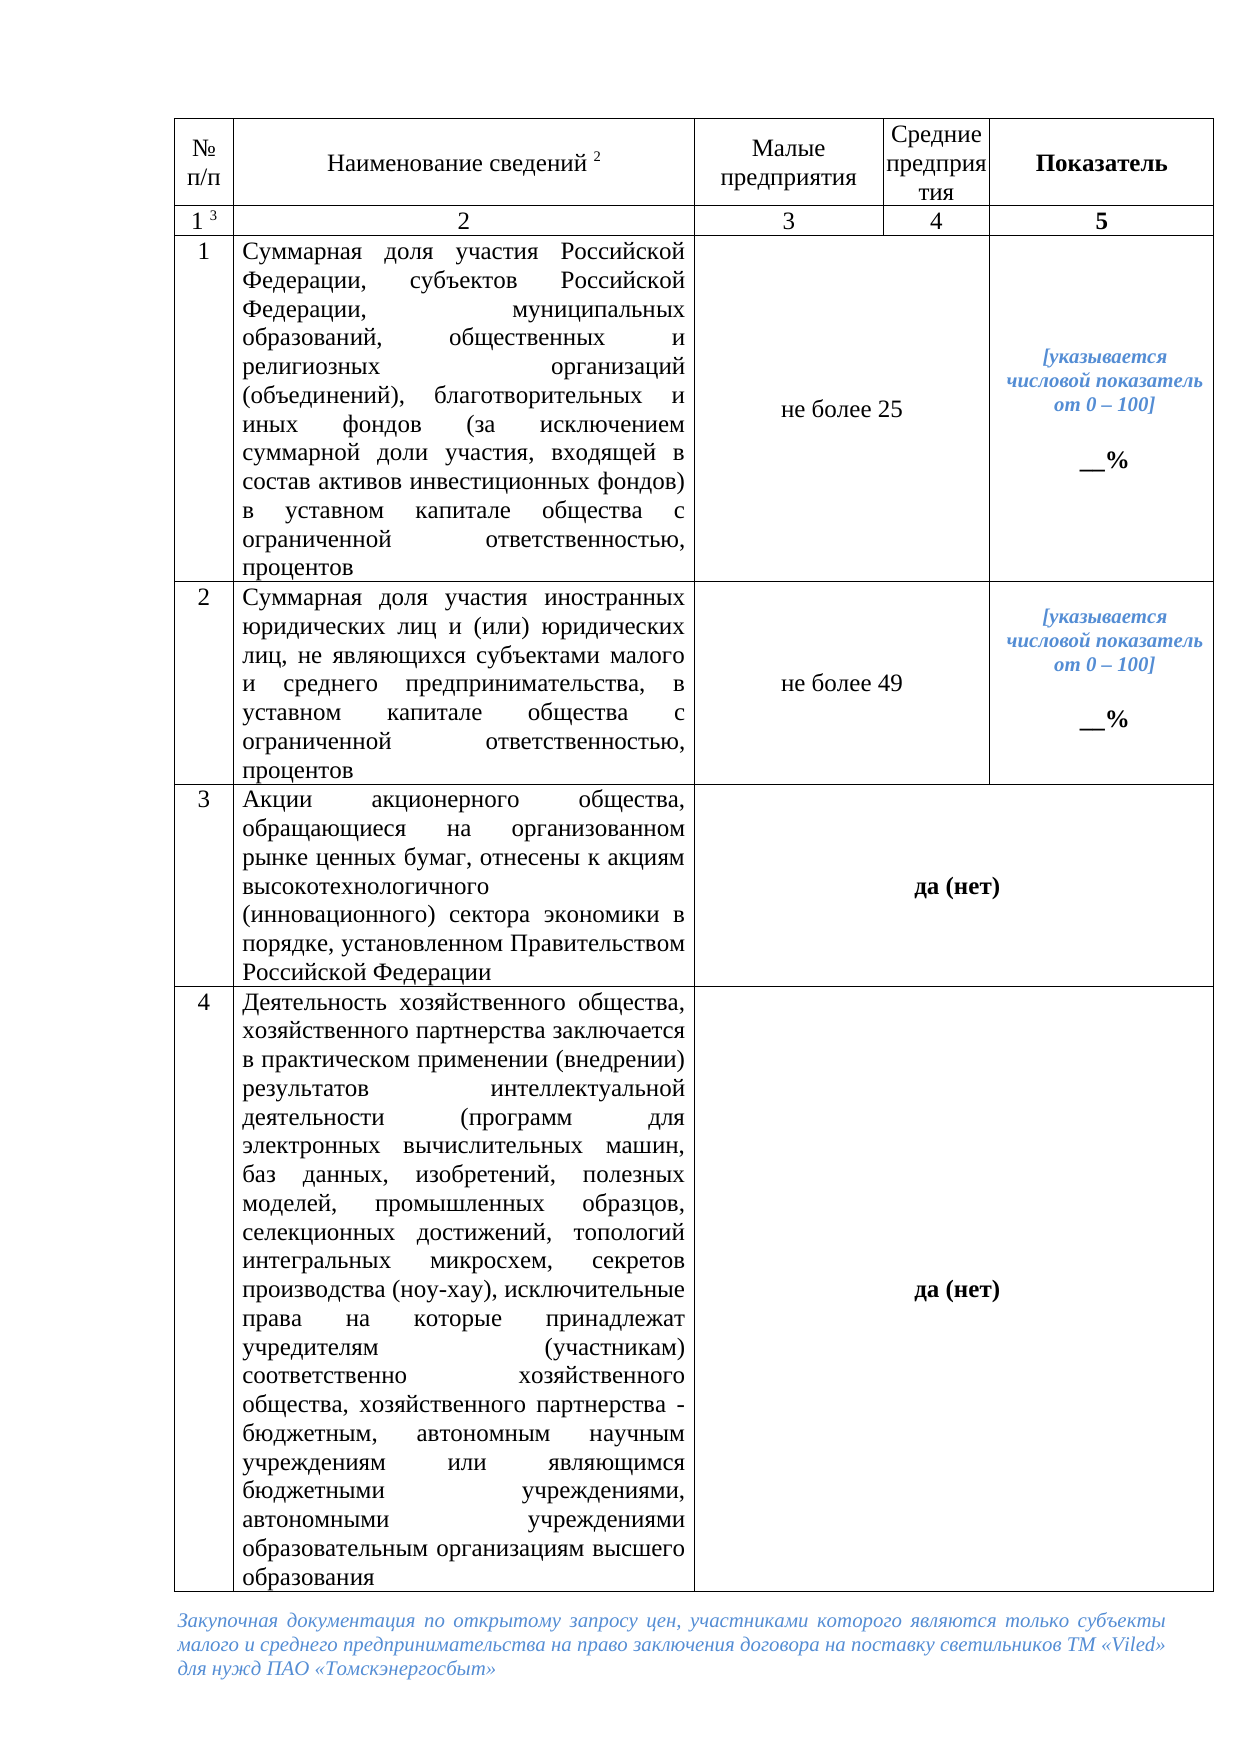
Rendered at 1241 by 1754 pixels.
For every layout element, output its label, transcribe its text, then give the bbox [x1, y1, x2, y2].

table_cell 4 [884, 206, 989, 235]
table_header № п/п [175, 119, 233, 205]
table_cell [указывается числовой показатель от 0 – 100] __% [990, 236, 1213, 581]
table_cell Акции акционерного общества, обращающиеся на организованном рынке ценных бумаг, отнесены к акциям высокотехнологичного (инновационного) сектора экономики в порядке, установленном Правительством Российской Федерации [234, 785, 694, 986]
table_cell да (нет) [695, 987, 1213, 1591]
table_cell 1 [175, 236, 233, 581]
table_cell 5 [990, 206, 1213, 235]
table_cell Суммарная доля участия иностранных юридических лиц и (или) юридических лиц, не являющихся субъектами малого и среднего предпринимательства, в уставном капитале общества с ограниченной ответственностью, процентов [234, 582, 694, 783]
table_cell не более 49 [695, 582, 989, 783]
table_cell 4 [175, 987, 233, 1591]
table_header Показатель [990, 119, 1213, 205]
table_cell 3 [695, 206, 883, 235]
table_cell 3 [175, 785, 233, 986]
table_cell Деятельность хозяйственного общества, хозяйственного партнерства заключается в практическом применении (внедрении) результатов интеллектуальной деятельности (программ для электронных вычислительных машин, баз данных, изобретений, полезных моделей, промышленных образцов, селекционных достижений, топологий интегральных микросхем, секретов производства (ноу-хау), исключительные права на которые принадлежат учредителям (участникам) соответственно хозяйственного общества, хозяйственного партнерства - бюджетным, автономным научным учреждениям или являющимся бюджетными учреждениями, автономными учреждениями образовательным организациям высшего образования [234, 987, 694, 1591]
table_cell Суммарная доля участия Российской Федерации, субъектов Российской Федерации, муниципальных образований, общественных и религиозных организаций (объединений), благотворительных и иных фондов (за исключением суммарной доли участия, входящей в состав активов инвестиционных фондов) в уставном капитале общества с ограниченной ответственностью, процентов [234, 236, 694, 581]
table_cell 1 3 [175, 206, 233, 235]
table_cell 2 [234, 206, 694, 235]
table_cell не более 25 [695, 236, 989, 581]
table_header Средние предприятия [884, 119, 989, 205]
table_header Малые предприятия [695, 119, 883, 205]
table_header Наименование сведений 2 [234, 119, 694, 205]
table_cell [указывается числовой показатель от 0 – 100] __% [990, 582, 1213, 783]
table_cell 2 [175, 582, 233, 783]
table_cell да (нет) [695, 785, 1213, 986]
